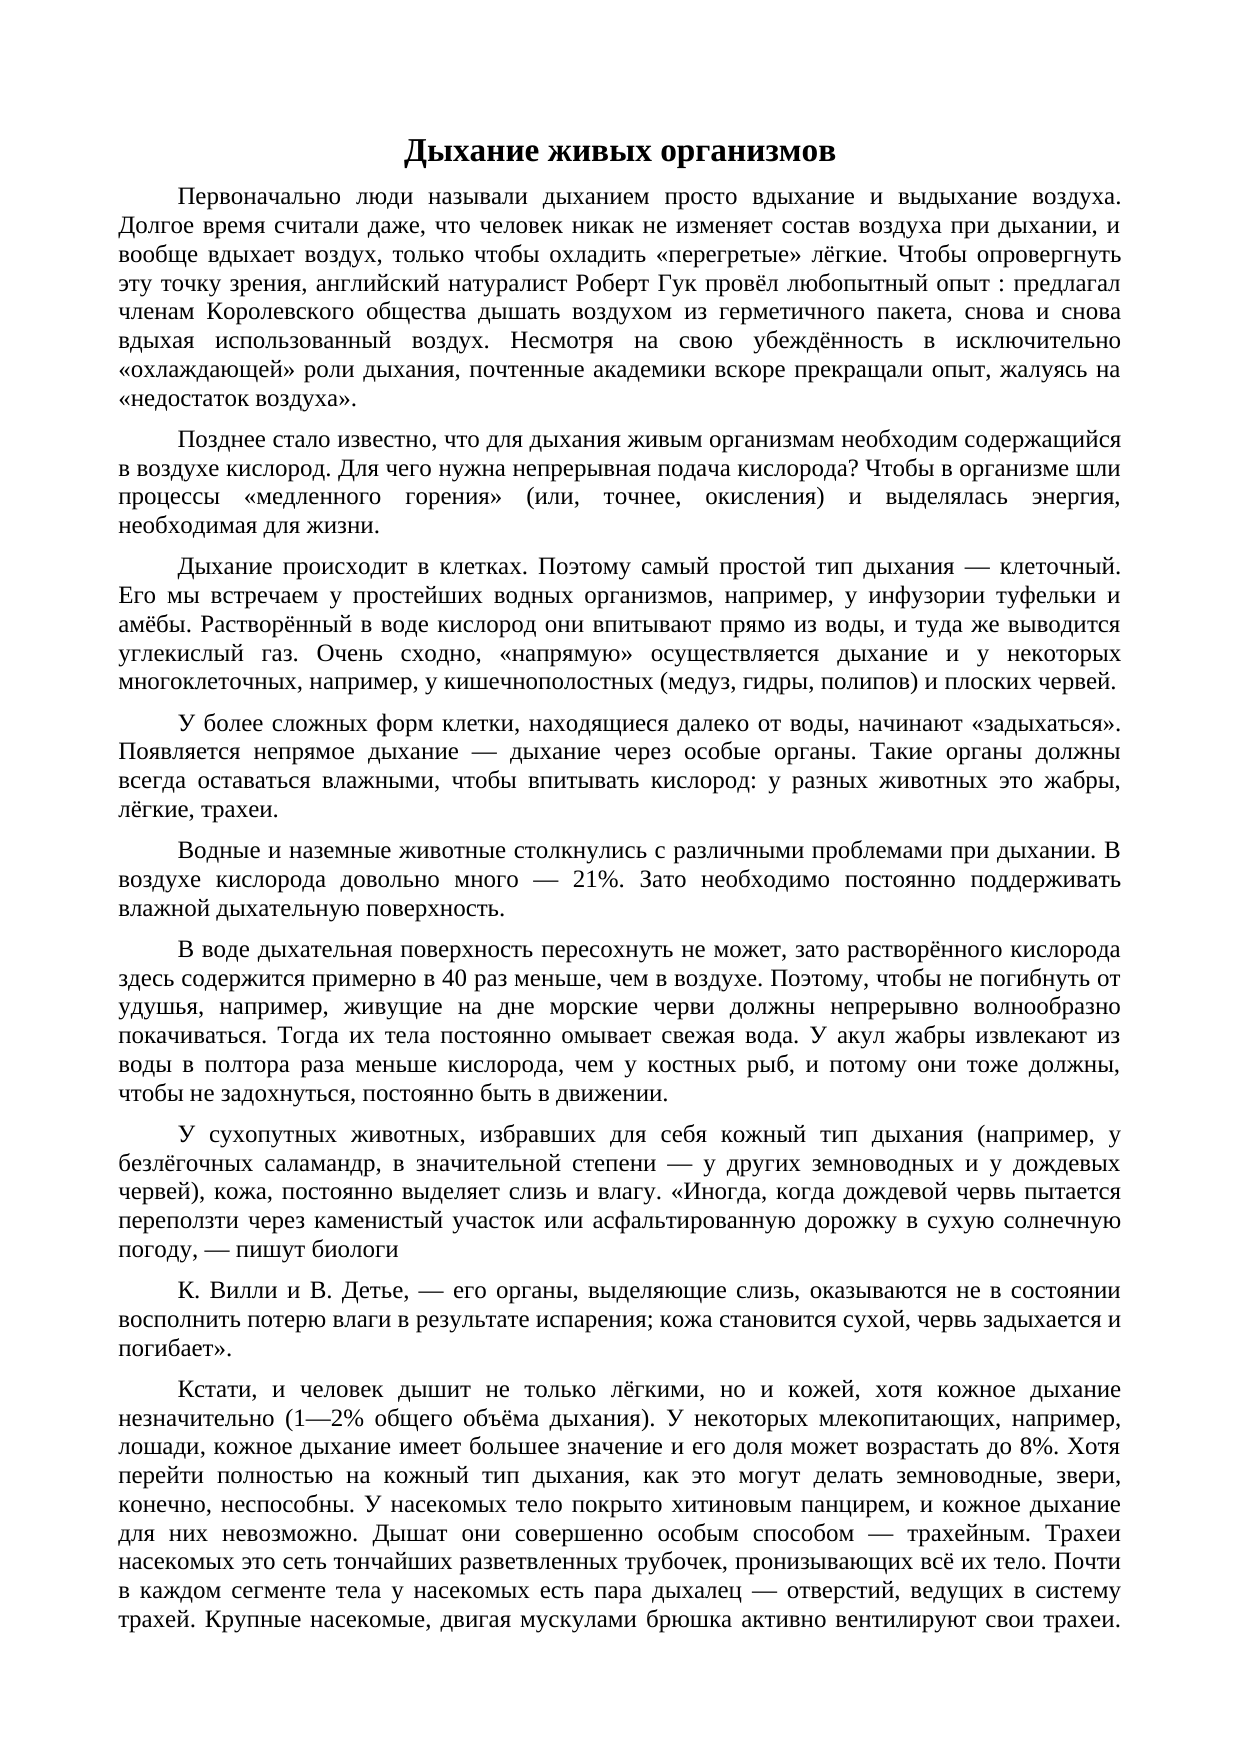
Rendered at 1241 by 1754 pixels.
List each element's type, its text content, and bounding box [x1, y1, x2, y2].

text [118, 1374, 1122, 1633]
text В воде дыхательная поверхность пересохнуть не может, зато растворённого кислорода здесь содержится примерно в 40 раз меньше, чем в воздухе. Поэтому, чтобы не погибнуть от удушья, например, живущие на дне морские черви должны непрерывно волнообразно покачиваться. Тогда их тела постоянно омывает свежая вода. У акул жабры извлекают из воды в полтора раза меньше кислорода, чем у костных рыб, и потому они тоже должны, чтобы не задохнуться, постоянно быть в движении. [118, 934, 1122, 1106]
text Первоначально люди называли дыханием просто вдыхание и выдыхание воздуха. Долгое время считали даже, что человек никак не изменяет состав воздуха при дыхании, и вообще вдыхает воздух, только чтобы охладить «перегретые» лёгкие. Чтобы опровергнуть эту точку зрения, английский натуралист Роберт Гук провёл любопытный опыт : предлагал членам Королевского общества дышать воздухом из герметичного пакета, снова и снова вдыхая использованный воздух. Несмотря на свою убеждённость в исключительно «охлаждающей» роли дыхания, почтенные академики вскоре прекращали опыт, жалуясь на «недостаток воздуха». [118, 181, 1122, 411]
text Позднее стало известно, что для дыхания живым организмам необходим содержащийся в воздухе кислород. Для чего нужна непрерывная подача кислорода? Чтобы в организме шли процессы «медленного горения» (или, точнее, окисления) и выделялась энергия, необходимая для жизни. [118, 424, 1122, 539]
text К. Вилли и В. Детье, — его органы, выделяющие слизь, оказываются не в состоянии восполнить потерю влаги в результате испарения; кожа становится сухой, червь задыхается и погибает». [118, 1275, 1122, 1361]
text У более сложных форм клетки, находящиеся далеко от воды, начинают «задыхаться». Появляется непрямое дыхание — дыхание через особые органы. Такие органы должны всегда оставаться влажными, чтобы впитывать кислород: у разных животных это жабры, лёгкие, трахеи. [118, 708, 1122, 823]
text У сухопутных животных, избравших для себя кожный тип дыхания (например, у безлёгочных саламандр, в значительной степени — у других земноводных и у дождевых червей), кожа, постоянно выделяет слизь и влагу. «Иногда, когда дождевой червь пытается переползти через каменистый участок или асфальтированную дорожку в сухую солнечную погоду, — пишут биологи [118, 1119, 1122, 1263]
text Дыхание происходит в клетках. Поэтому самый простой тип дыхания — клеточный. Его мы встречаем у простейших водных организмов, например, у инфузории туфельки и амёбы. Растворённый в воде кислород они впитывают прямо из воды, и туда же выводится углекислый газ. Очень сходно, «напрямую» осуществляется дыхание и у некоторых многоклеточных, например, у кишечнополостных (медуз, гидры, полипов) и плоских червей. [118, 551, 1122, 695]
text Дыхание живых организмов [118, 131, 1122, 169]
text Водные и наземные животные столкнулись с различными проблемами при дыхании. В воздухе кислорода довольно много — 21%. Зато необходимо постоянно поддерживать влажной дыхательную поверхность. [118, 835, 1122, 921]
